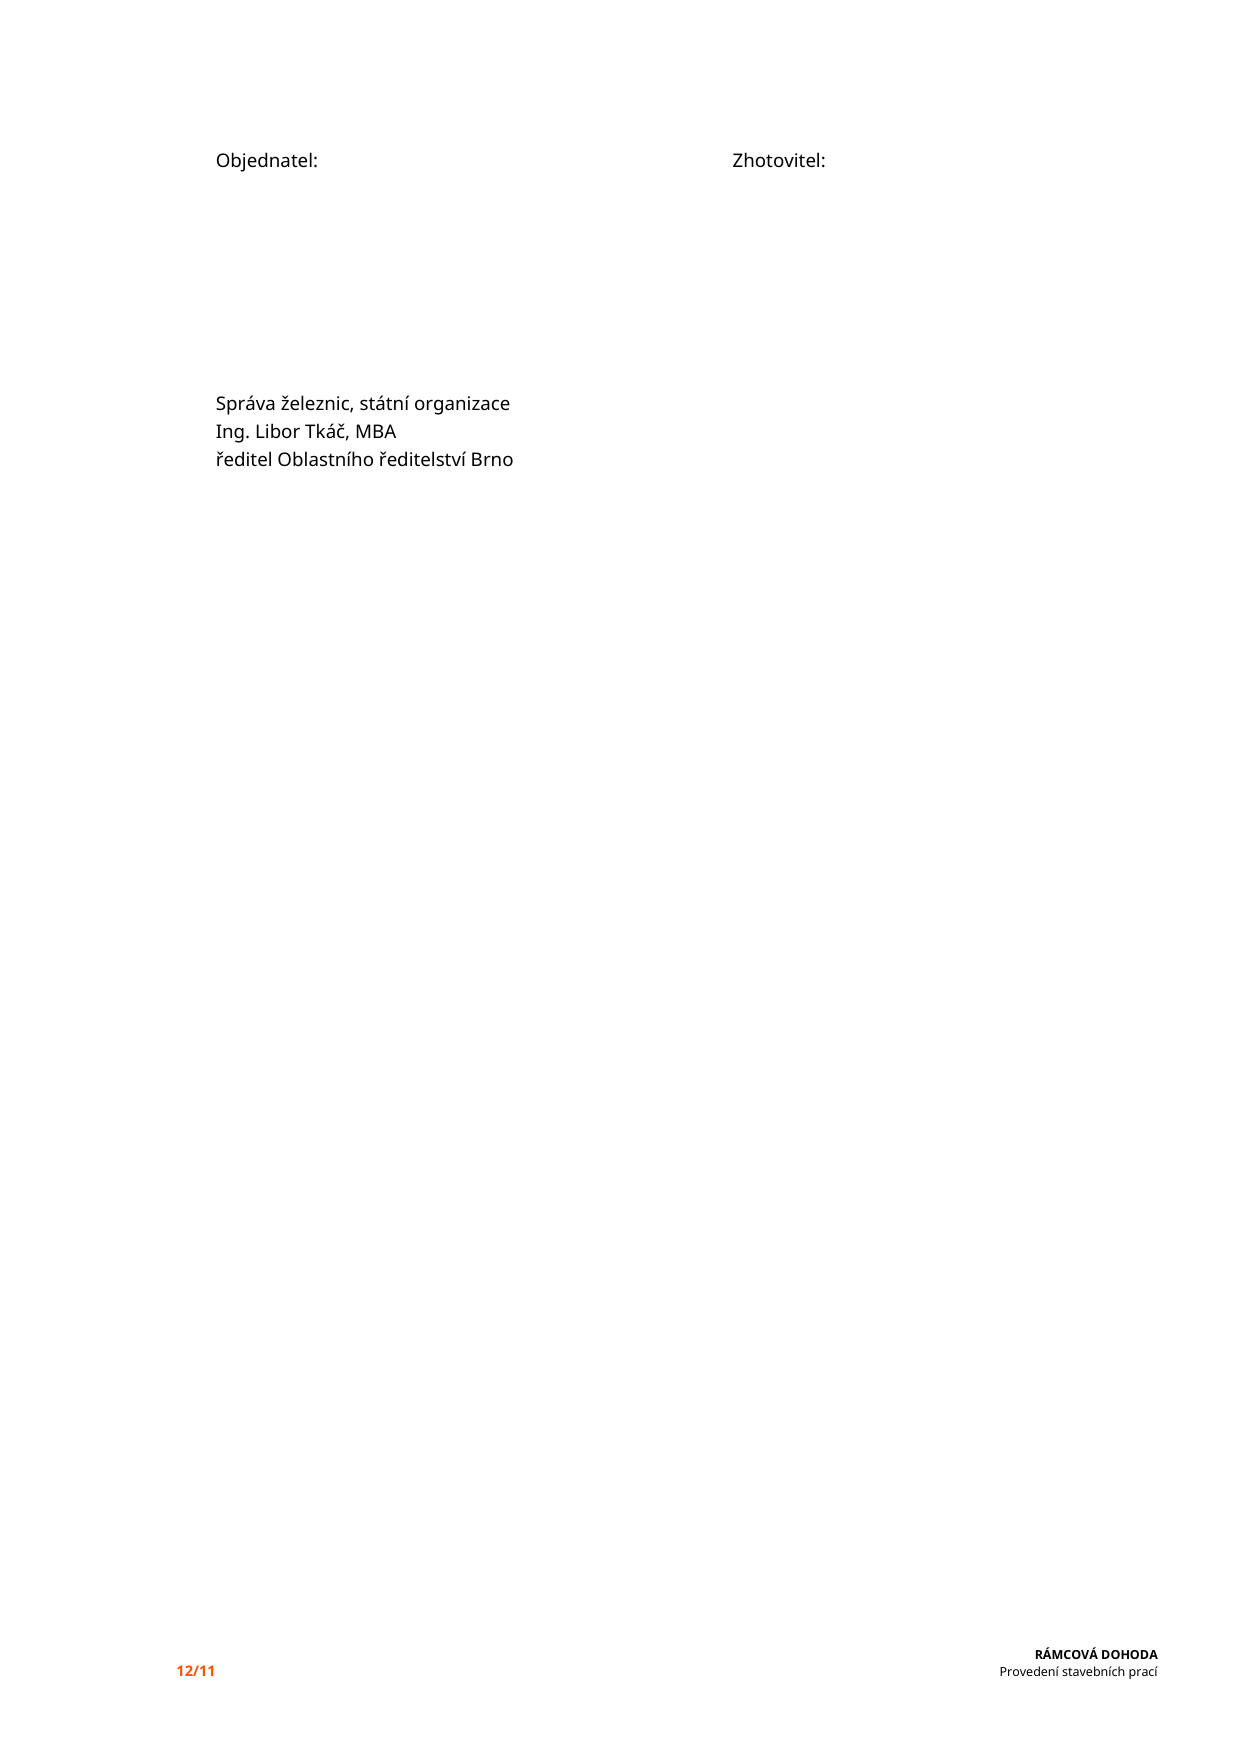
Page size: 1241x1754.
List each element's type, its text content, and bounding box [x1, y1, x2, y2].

text Ing. Libor Tkáč, MBA [216, 419, 1093, 444]
text Správa železnic, státní organizace [216, 391, 1093, 416]
text ředitel Oblastního ředitelství Brno [216, 447, 1093, 472]
text Objednatel: Zhotovitel: [216, 147, 1093, 173]
